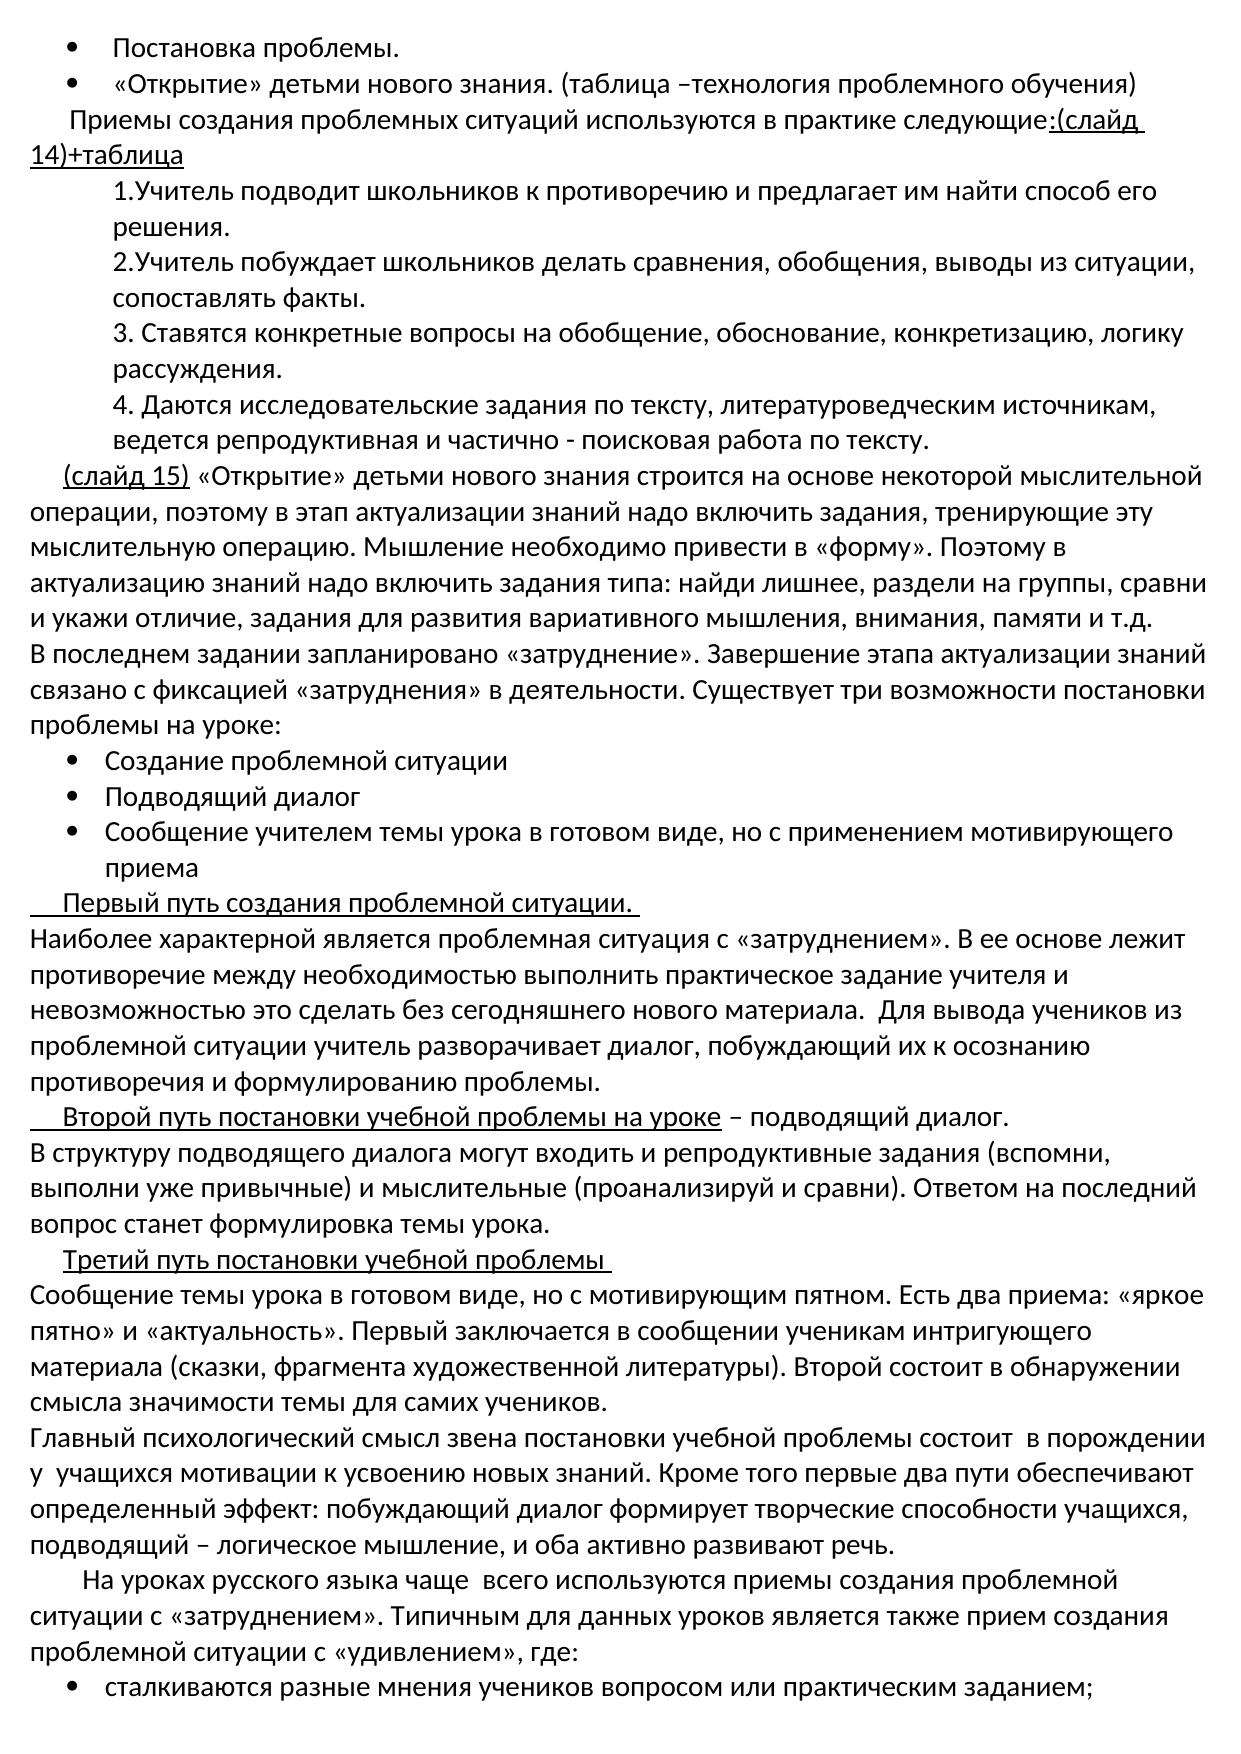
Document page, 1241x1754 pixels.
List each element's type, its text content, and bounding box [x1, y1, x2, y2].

text 4. Даются исследовательские задания по тексту, литературоведческим источникам, ведется репродуктивная и частично - поисковая работа по тексту. [112, 386, 1211, 457]
text Главный психологический смысл звена постановки учебной проблемы состоит в порождении у учащихся мотивации к усвоению новых знаний. Кроме того первые два пути обеспечивают определенный эффект: побуждающий диалог формирует творческие способности учащихся, подводящий – логическое мышление, и оба активно развивают речь. [29, 1419, 1211, 1561]
list «Открытие» детьми нового знания. (таблица –технология проблемного обучения) [67, 65, 1211, 101]
list Сообщение учителем темы урока в готовом виде, но с применением мотивирующего приема [67, 813, 1211, 884]
list Подводящий диалог [67, 778, 1211, 813]
text В последнем задании запланировано «затруднение». Завершение этапа актуализации знаний связано с фиксацией «затруднения» в деятельности. Существует три возможности постановки проблемы на уроке: [29, 635, 1211, 742]
list Создание проблемной ситуации [67, 742, 1211, 778]
text В структуру подводящего диалога могут входить и репродуктивные задания (вспомни, выполни уже привычные) и мыслительные (проанализируй и сравни). Ответом на последний вопрос станет формулировка темы урока. [29, 1134, 1211, 1241]
text Сообщение темы урока в готовом виде, но с мотивирующим пятном. Есть два приема: «яркое пятно» и «актуальность». Первый заключается в сообщении ученикам интригующего материала (сказки, фрагмента художественной литературы). Второй состоит в обнаружении смысла значимости темы для самих учеников. [29, 1276, 1211, 1419]
text 2.Учитель побуждает школьников делать сравнения, обобщения, выводы из ситуации, сопоставлять факты. [112, 243, 1211, 314]
text Первый путь создания проблемной ситуации. [29, 884, 1211, 920]
list Постановка проблемы. [67, 29, 1211, 65]
text Второй путь постановки учебной проблемы на уроке – подводящий диалог. [29, 1098, 1211, 1134]
text На уроках русского языка чаще всего используются приемы создания проблемной ситуации с «затруднением». Типичным для данных уроков является также прием создания проблемной ситуации с «удивлением», где: [29, 1561, 1211, 1668]
text Третий путь постановки учебной проблемы [29, 1241, 1211, 1276]
text 1.Учитель подводит школьников к противоречию и предлагает им найти способ его решения. [112, 172, 1211, 243]
text (слайд 15) «Открытие» детьми нового знания строится на основе некоторой мыслительной операции, поэтому в этап актуализации знаний надо включить задания, тренирующие эту мыслительную операцию. Мышление необходимо привести в «форму». Поэтому в актуализацию знаний надо включить задания типа: найди лишнее, раздели на группы, сравни и укажи отличие, задания для развития вариативного мышления, внимания, памяти и т.д. [29, 457, 1211, 635]
text Приемы создания проблемных ситуаций используются в практике следующие:(слайд 14)+таблица [29, 101, 1211, 172]
text 3. Ставятся конкретные вопросы на обобщение, обоснование, конкретизацию, логику рассуждения. [112, 314, 1211, 386]
text Наиболее характерной является проблемная ситуация с «затруднением». В ее основе лежит противоречие между необходимостью выполнить практическое задание учителя и невозможностью это сделать без сегодняшнего нового материала. Для вывода учеников из проблемной ситуации учитель разворачивает диалог, побуждающий их к осознанию противоречия и формулированию проблемы. [29, 920, 1211, 1098]
list сталкиваются разные мнения учеников вопросом или практическим заданием; [67, 1668, 1211, 1704]
